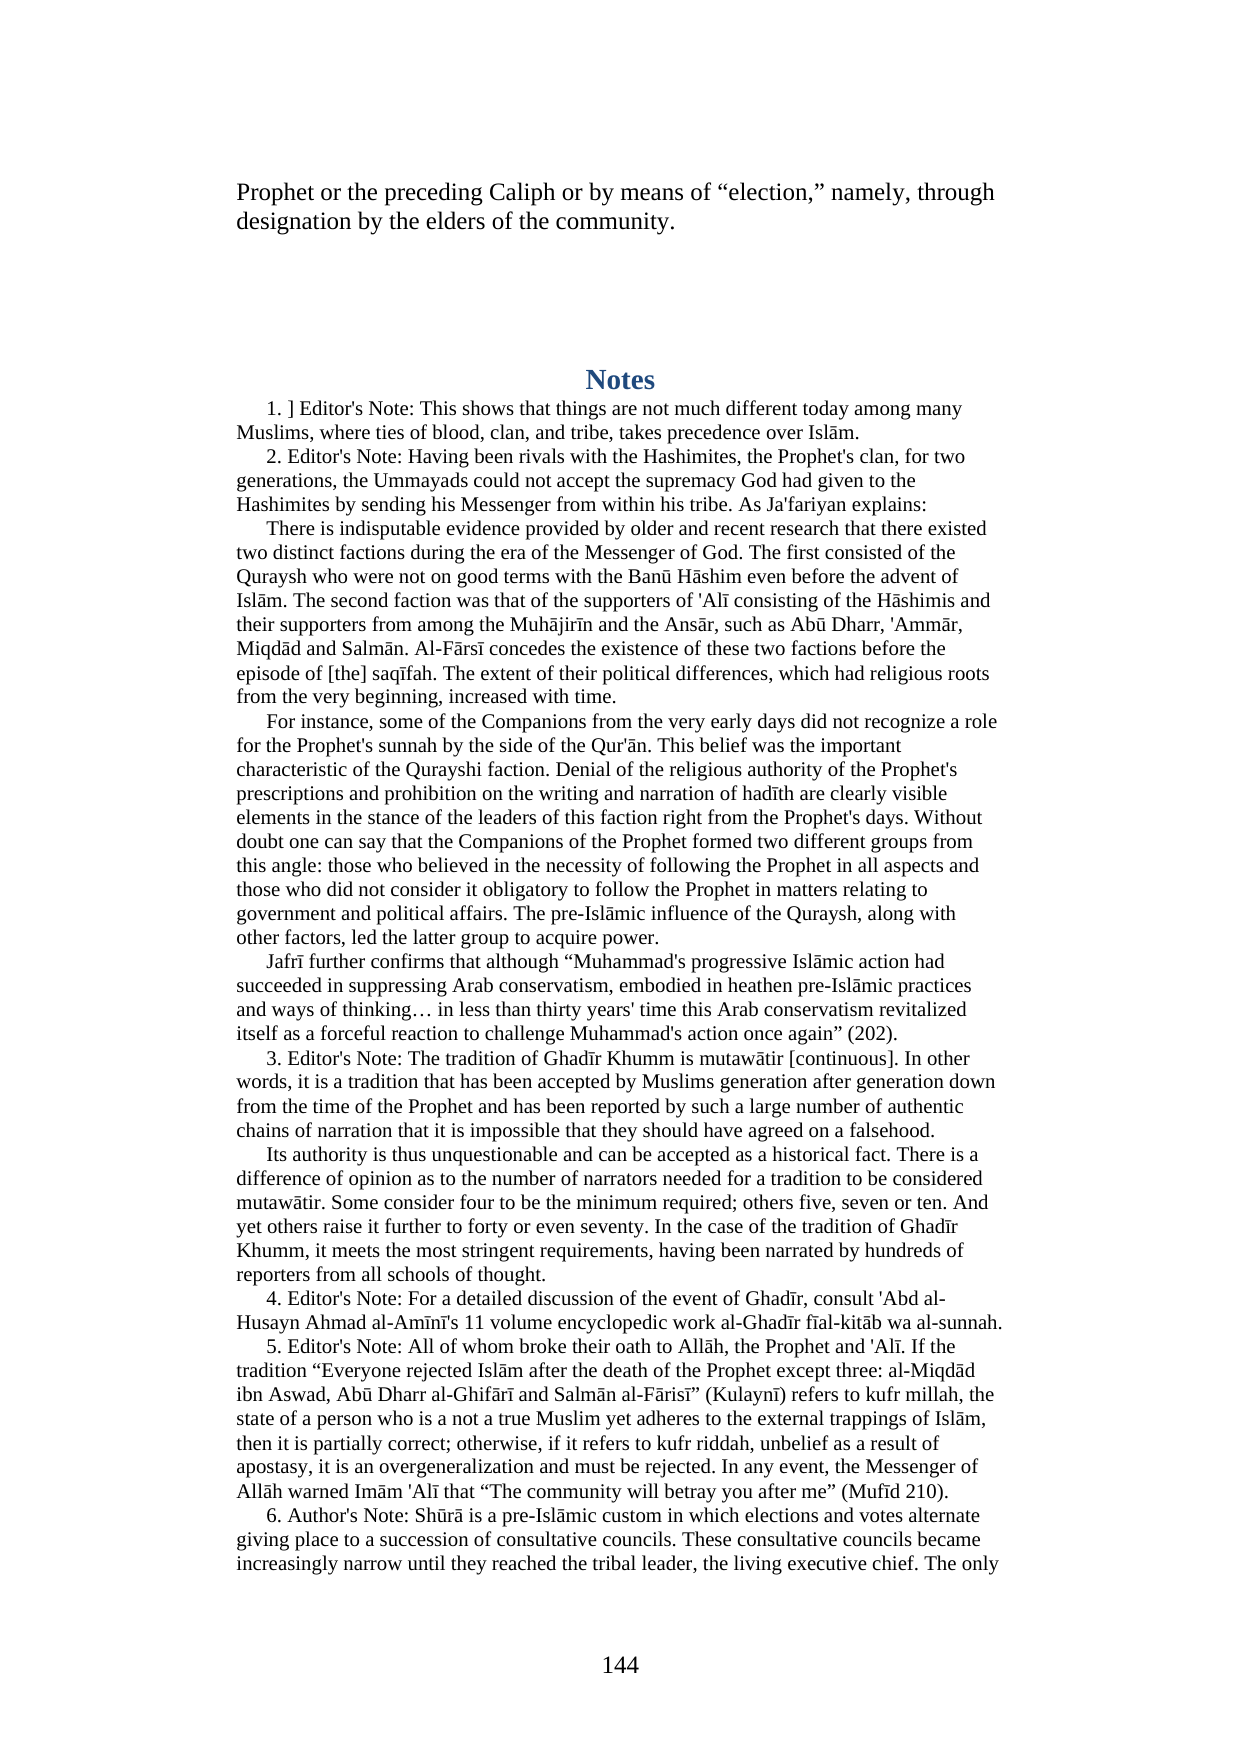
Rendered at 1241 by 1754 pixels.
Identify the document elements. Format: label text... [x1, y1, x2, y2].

subtitle Notes [236, 362, 1004, 396]
text 4. Editor's Note: For a detailed discussion of the event of Ghadīr, consult 'Abd al-Husayn Ahmad al-Amīnī's 11 volume encyclopedic work al-Ghadīr fīal-kitāb wa al-sunnah. [236, 1286, 1004, 1334]
text For instance, some of the Companions from the very early days did not recognize a role for the Prophet's sunnah by the side of the Qur'ān. This belief was the important characteristic of the Qurayshi faction. Denial of the religious authority of the Prophet's prescriptions and prohibition on the writing and narration of hadīth are clearly visible elements in the stance of the leaders of this faction right from the Prophet's days. Without doubt one can say that the Companions of the Prophet formed two different groups from this angle: those who believed in the necessity of following the Prophet in all aspects and those who did not consider it obligatory to follow the Prophet in matters relating to government and political affairs. The pre-Islāmic influence of the Quraysh, along with other factors, led the latter group to acquire power. [236, 708, 1004, 949]
text 5. Editor's Note: All of whom broke their oath to Allāh, the Prophet and 'Alī. If the tradition “Everyone rejected Islām after the death of the Prophet except three: al-Miqdād ibn Aswad, Abū Dharr al-Ghifārī and Salmān al-Fārisī” (Kulaynī) refers to kufr millah, the state of a person who is a not a true Muslim yet adheres to the external trappings of Islām, then it is partially correct; otherwise, if it refers to kufr riddah, unbelief as a result of apostasy, it is an overgeneralization and must be rejected. In any event, the Messenger of Allāh warned Imām 'Alī that “The community will betray you after me” (Mufīd 210). [236, 1334, 1004, 1503]
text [236, 177, 1004, 235]
text There is indisputable evidence provided by older and recent research that there existed two distinct factions during the era of the Messenger of God. The first consisted of the Quraysh who were not on good terms with the Banū Hāshim even before the advent of Islām. The second faction was that of the supporters of 'Alī consisting of the Hāshimis and their supporters from among the Muhājirīn and the Ansār, such as Abū Dharr, 'Ammār, Miqdād and Salmān. Al-Fārsī concedes the existence of these two factions before the episode of [the] saqīfah. The extent of their political differences, which had religious roots from the very beginning, increased with time. [236, 516, 1004, 708]
text 1. ] Editor's Note: This shows that things are not much different today among many Muslims, where ties of blood, clan, and tribe, takes precedence over Islām. [236, 396, 1004, 444]
text 3. Editor's Note: The tradition of Ghadīr Khumm is mutawātir [continuous]. In other words, it is a tradition that has been accepted by Muslims generation after generation down from the time of the Prophet and has been reported by such a large number of authentic chains of narration that it is impossible that they should have agreed on a falsehood. [236, 1045, 1004, 1142]
text Its authority is thus unquestionable and can be accepted as a historical fact. There is a difference of opinion as to the number of narrators needed for a tradition to be considered mutawātir. Some consider four to be the minimum required; others five, seven or ten. And yet others raise it further to forty or even seventy. In the case of the tradition of Ghadīr Khumm, it meets the most stringent requirements, having been narrated by hundreds of reporters from all schools of thought. [236, 1142, 1004, 1286]
text 2. Editor's Note: Having been rivals with the Hashimites, the Prophet's clan, for two generations, the Ummayads could not accept the supremacy God had given to the Hashimites by sending his Messenger from within his tribe. As Ja'fariyan explains: [236, 444, 1004, 516]
text Jafrī further confirms that although “Muhammad's progressive Islāmic action had succeeded in suppressing Arab conservatism, embodied in heathen pre-Islāmic practices and ways of thinking… in less than thirty years' time this Arab conservatism revitalized itself as a forceful reaction to challenge Muhammad's action once again” (202). [236, 949, 1004, 1045]
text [236, 1503, 1004, 1575]
